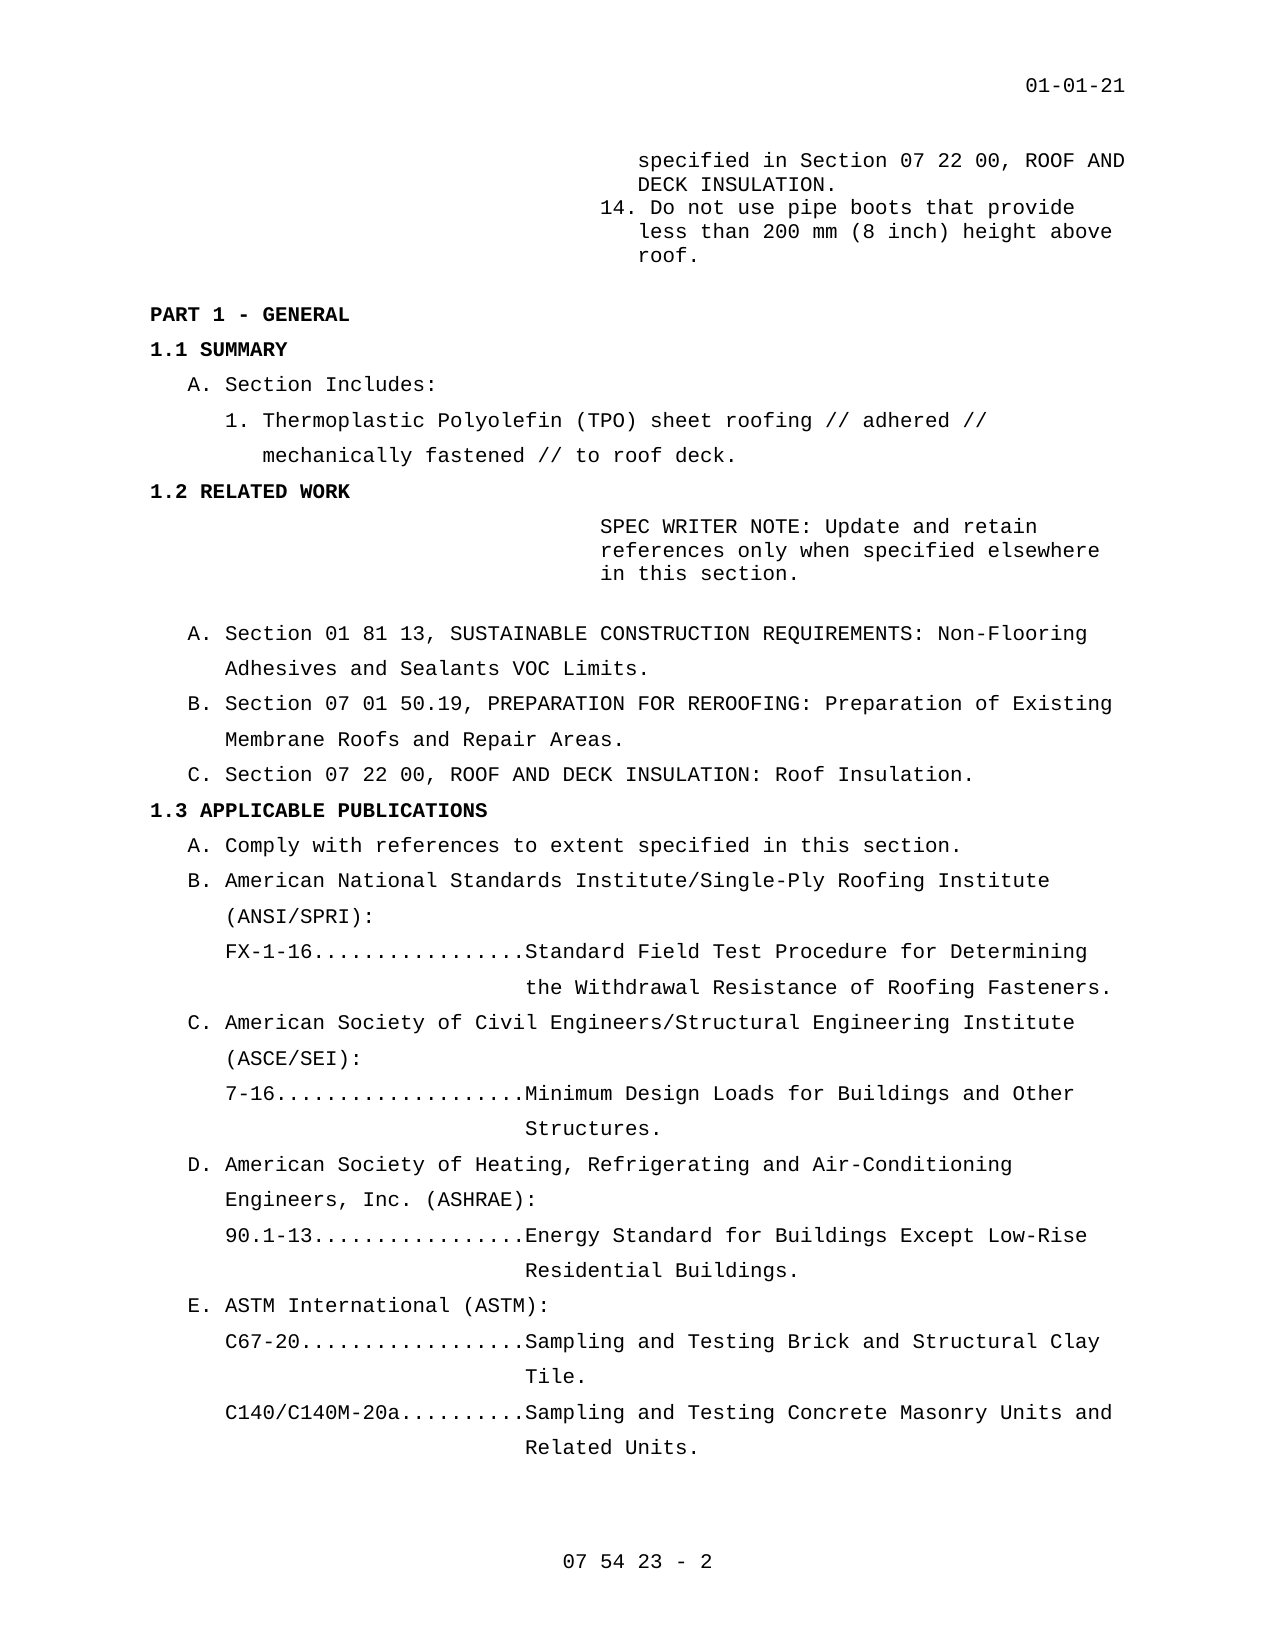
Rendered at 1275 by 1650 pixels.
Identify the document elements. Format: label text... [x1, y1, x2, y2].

text American Society of Heating, Refrigerating and Air-Conditioning Engineers, Inc. (ASHRAE): [187, 1154, 1125, 1213]
text ASTM International (ASTM): [187, 1295, 1125, 1319]
text 14. Do not use pipe boots that provide less than 200 mm (8 inch) height above roof. [600, 197, 1125, 268]
text APPLICABLE PUBLICATIONS [150, 799, 1125, 823]
text C67-20 Sampling and Testing Brick and Structural Clay Tile. [225, 1331, 1125, 1390]
text SPEC WRITER NOTE: Update and retain references only when specified elsewhere in this section. [600, 516, 1125, 587]
text FX-1-16 Standard Field Test Procedure for Determining the Withdrawal Resistance of Roofing Fasteners. [225, 941, 1125, 1000]
text 90.1-13 Energy Standard for Buildings Except Low-Rise Residential Buildings. [225, 1224, 1125, 1284]
text SUMMARY [150, 339, 1125, 363]
text C140/C140M-20a Sampling and Testing Concrete Masonry Units and Related Units. [225, 1402, 1125, 1461]
text Comply with references to extent specified in this section. [187, 835, 1125, 859]
text RELATED WORK [150, 481, 1125, 504]
text Section 07 22 00, ROOF AND DECK INSULATION: Roof Insulation. [187, 764, 1125, 788]
text Section 01 81 13, SUSTAINABLE CONSTRUCTION REQUIREMENTS: Non-Flooring Adhesives and Sealants VOC Limits. [187, 622, 1125, 682]
text Section Includes: [187, 374, 1125, 398]
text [600, 150, 1125, 197]
text Section 07 01 50.19, PREPARATION FOR REROOFING: Preparation of Existing Membrane Roofs and Repair Areas. [187, 693, 1125, 752]
text Thermoplastic Polyolefin (TPO) sheet roofing // adhered // mechanically fastened // to roof deck. [225, 410, 1125, 469]
text 7-16 Minimum Design Loads for Buildings and Other Structures. [225, 1083, 1125, 1142]
text American Society of Civil Engineers/Structural Engineering Institute (ASCE/SEI): [187, 1012, 1125, 1071]
text GENERAL [150, 304, 1125, 327]
text American National Standards Institute/Single-Ply Roofing Institute (ANSI/SPRI): [187, 870, 1125, 929]
